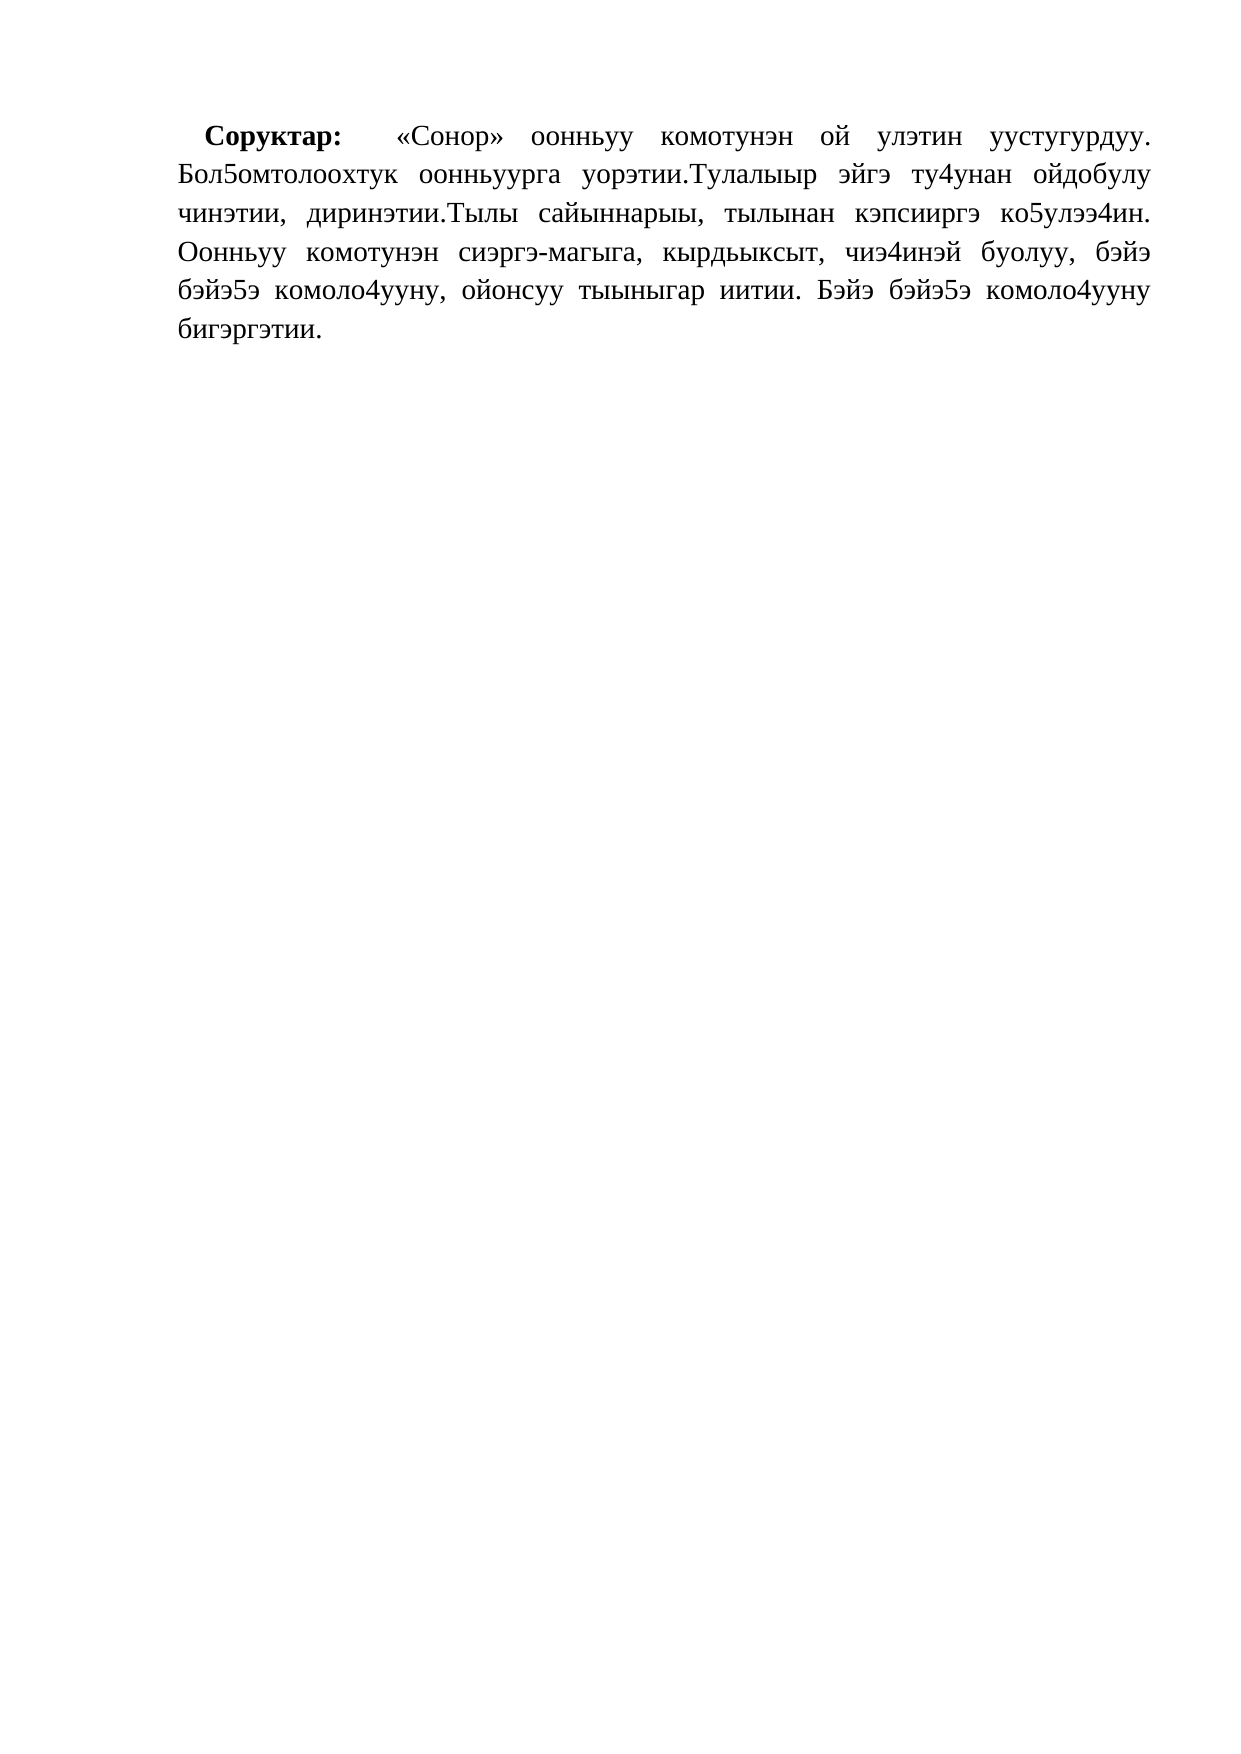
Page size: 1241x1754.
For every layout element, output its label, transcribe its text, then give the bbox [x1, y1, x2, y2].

text Соруктар: «Сонор» оонньуу комотунэн ой улэтин уустугурдуу. Бол5омтолоохтук оонньуурга уорэтии.Тулалыыр эйгэ ту4унан ойдобулу чинэтии, диринэтии.Тылы сайыннарыы, тылынан кэпсииргэ ко5улээ4ин. Оонньуу комотунэн сиэргэ-магыга, кырдьыксыт, чиэ4инэй буолуу, бэйэ бэйэ5э комоло4ууну, ойонсуу тыыныгар иитии. Бэйэ бэйэ5э комоло4ууну бигэргэтии. [177, 118, 1152, 344]
